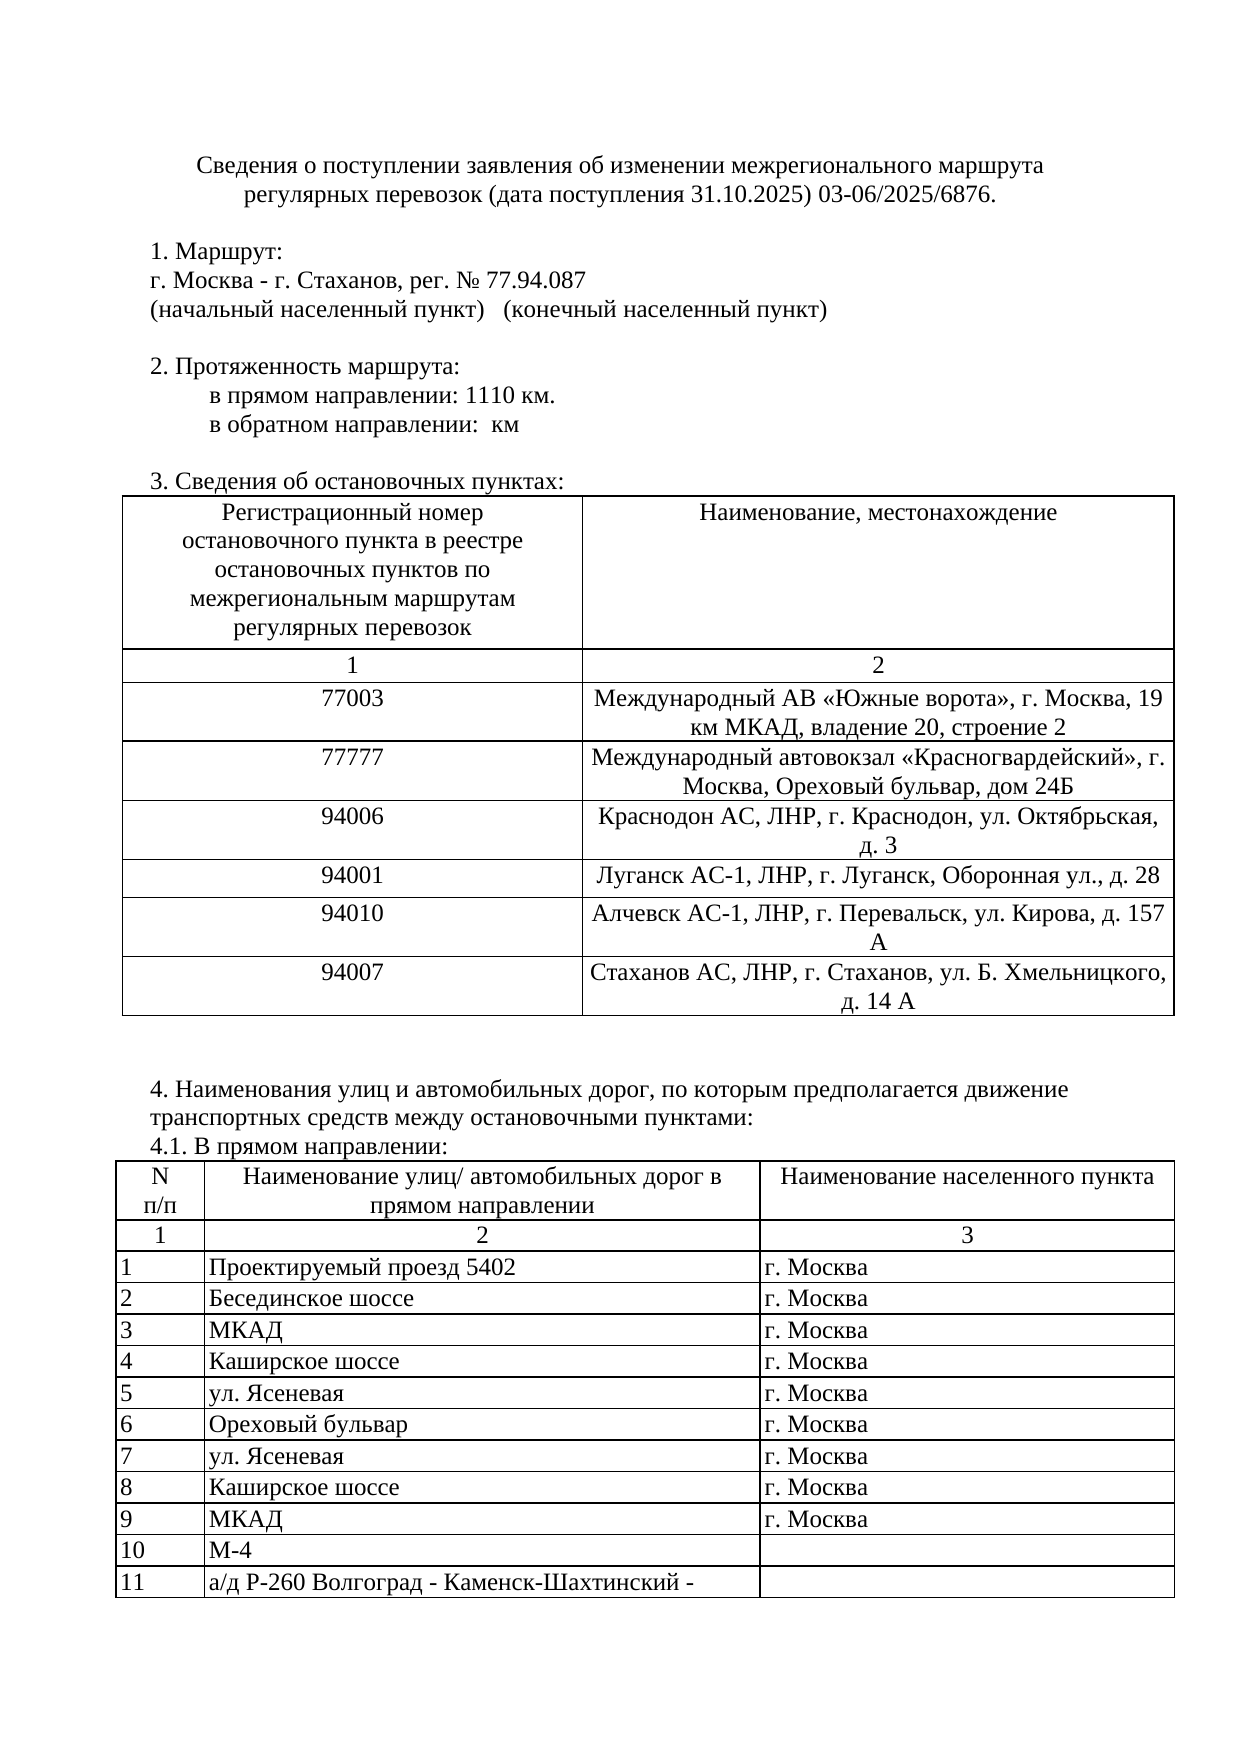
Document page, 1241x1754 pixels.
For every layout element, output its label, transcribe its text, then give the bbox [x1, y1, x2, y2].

table_cell г. Москва [761, 1283, 1174, 1313]
table_header Наименование, местонахождение [583, 497, 1173, 648]
table_cell г. Москва [761, 1504, 1174, 1533]
table_cell МКАД [205, 1315, 759, 1345]
table_cell 8 [117, 1472, 204, 1502]
table_cell 3 [117, 1315, 204, 1345]
text 2. Протяженность маршрута: [150, 351, 1090, 380]
table_cell Краснодон АС, ЛНР, г. Краснодон, ул. Октябрьская, д. 3 [583, 801, 1173, 858]
text 1. Маршрут: [150, 236, 1090, 265]
table_cell 7 [117, 1441, 204, 1471]
text Сведения о поступлении заявления об изменении межрегионального маршрута регулярных перевозок (дата поступления 31.10.2025) 03-06/2025/6876. [150, 150, 1090, 207]
table_cell Бесединское шоссе [205, 1283, 759, 1313]
table_cell ул. Ясеневая [205, 1378, 759, 1408]
table_cell 77777 [123, 742, 582, 799]
table_cell Ореховый бульвар [205, 1409, 759, 1439]
table_cell 4 [117, 1346, 204, 1376]
table_cell Каширское шоссе [205, 1472, 759, 1502]
table_cell Каширское шоссе [205, 1346, 759, 1376]
table_header N п/п [117, 1162, 204, 1219]
table_cell г. Москва [761, 1346, 1174, 1376]
table_cell 1 [117, 1221, 204, 1250]
table_cell г. Москва [761, 1409, 1174, 1439]
table_cell 2 [205, 1221, 759, 1250]
text (начальный населенный пункт) (конечный населенный пункт) [150, 294, 1090, 322]
table_cell 94007 [123, 957, 582, 1014]
table_cell 5 [117, 1378, 204, 1408]
table_cell 6 [117, 1409, 204, 1439]
table_cell 2 [583, 650, 1173, 681]
table_cell г. Москва [761, 1441, 1174, 1471]
table_cell 1 [117, 1252, 204, 1282]
table_cell г. Москва [761, 1378, 1174, 1408]
text 4.1. В прямом направлении: [150, 1131, 1090, 1160]
table_cell Стаханов АС, ЛНР, г. Стаханов, ул. Б. Хмельницкого, д. 14 А [583, 957, 1173, 1014]
table_cell г. Москва [761, 1315, 1174, 1345]
table_header Наименование улиц/ автомобильных дорог в прямом направлении [205, 1162, 759, 1219]
table_cell [761, 1535, 1174, 1565]
table_cell 2 [117, 1283, 204, 1313]
table_cell 3 [761, 1221, 1174, 1250]
table_cell [761, 1567, 1174, 1596]
table_cell Проектируемый проезд 5402 [205, 1252, 759, 1282]
table_cell г. Москва [761, 1472, 1174, 1502]
table_cell 11 [117, 1567, 204, 1596]
table_cell М-4 [205, 1535, 759, 1565]
table_cell 94001 [123, 860, 582, 896]
table_cell Алчевск АС-1, ЛНР, г. Перевальск, ул. Кирова, д. 157 А [583, 898, 1173, 956]
table_cell Международный АВ «Южные ворота», г. Москва, 19 км МКАД, владение 20, строение 2 [583, 683, 1173, 740]
table_cell МКАД [205, 1504, 759, 1533]
text в обратном направлении: км [150, 409, 1090, 437]
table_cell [205, 1567, 759, 1596]
text г. Москва - г. Стаханов, рег. № 77.94.087 [150, 265, 1090, 294]
table_cell 77003 [123, 683, 582, 740]
table_cell г. Москва [761, 1252, 1174, 1282]
table_header Наименование населенного пункта [761, 1162, 1174, 1219]
text в прямом направлении: 1110 км. [150, 380, 1090, 409]
table_cell 94010 [123, 898, 582, 956]
table_cell 10 [117, 1535, 204, 1565]
table_cell ул. Ясеневая [205, 1441, 759, 1471]
table_header Регистрационный номер остановочного пункта в реестре остановочных пунктов по межрегиональным маршрутам регулярных перевозок [123, 497, 582, 648]
text 3. Сведения об остановочных пунктах: [150, 466, 1090, 495]
table_cell 1 [123, 650, 582, 681]
table_cell 94006 [123, 801, 582, 858]
table_cell 9 [117, 1504, 204, 1533]
table_cell Международный автовокзал «Красногвардейский», г. Москва, Ореховый бульвар, дом 24Б [583, 742, 1173, 799]
table_cell Луганск АС-1, ЛНР, г. Луганск, Оборонная ул., д. 28 [583, 860, 1173, 896]
text 4. Наименования улиц и автомобильных дорог, по которым предполагается движение транспортных средств между остановочными пунктами: [150, 1074, 1090, 1131]
